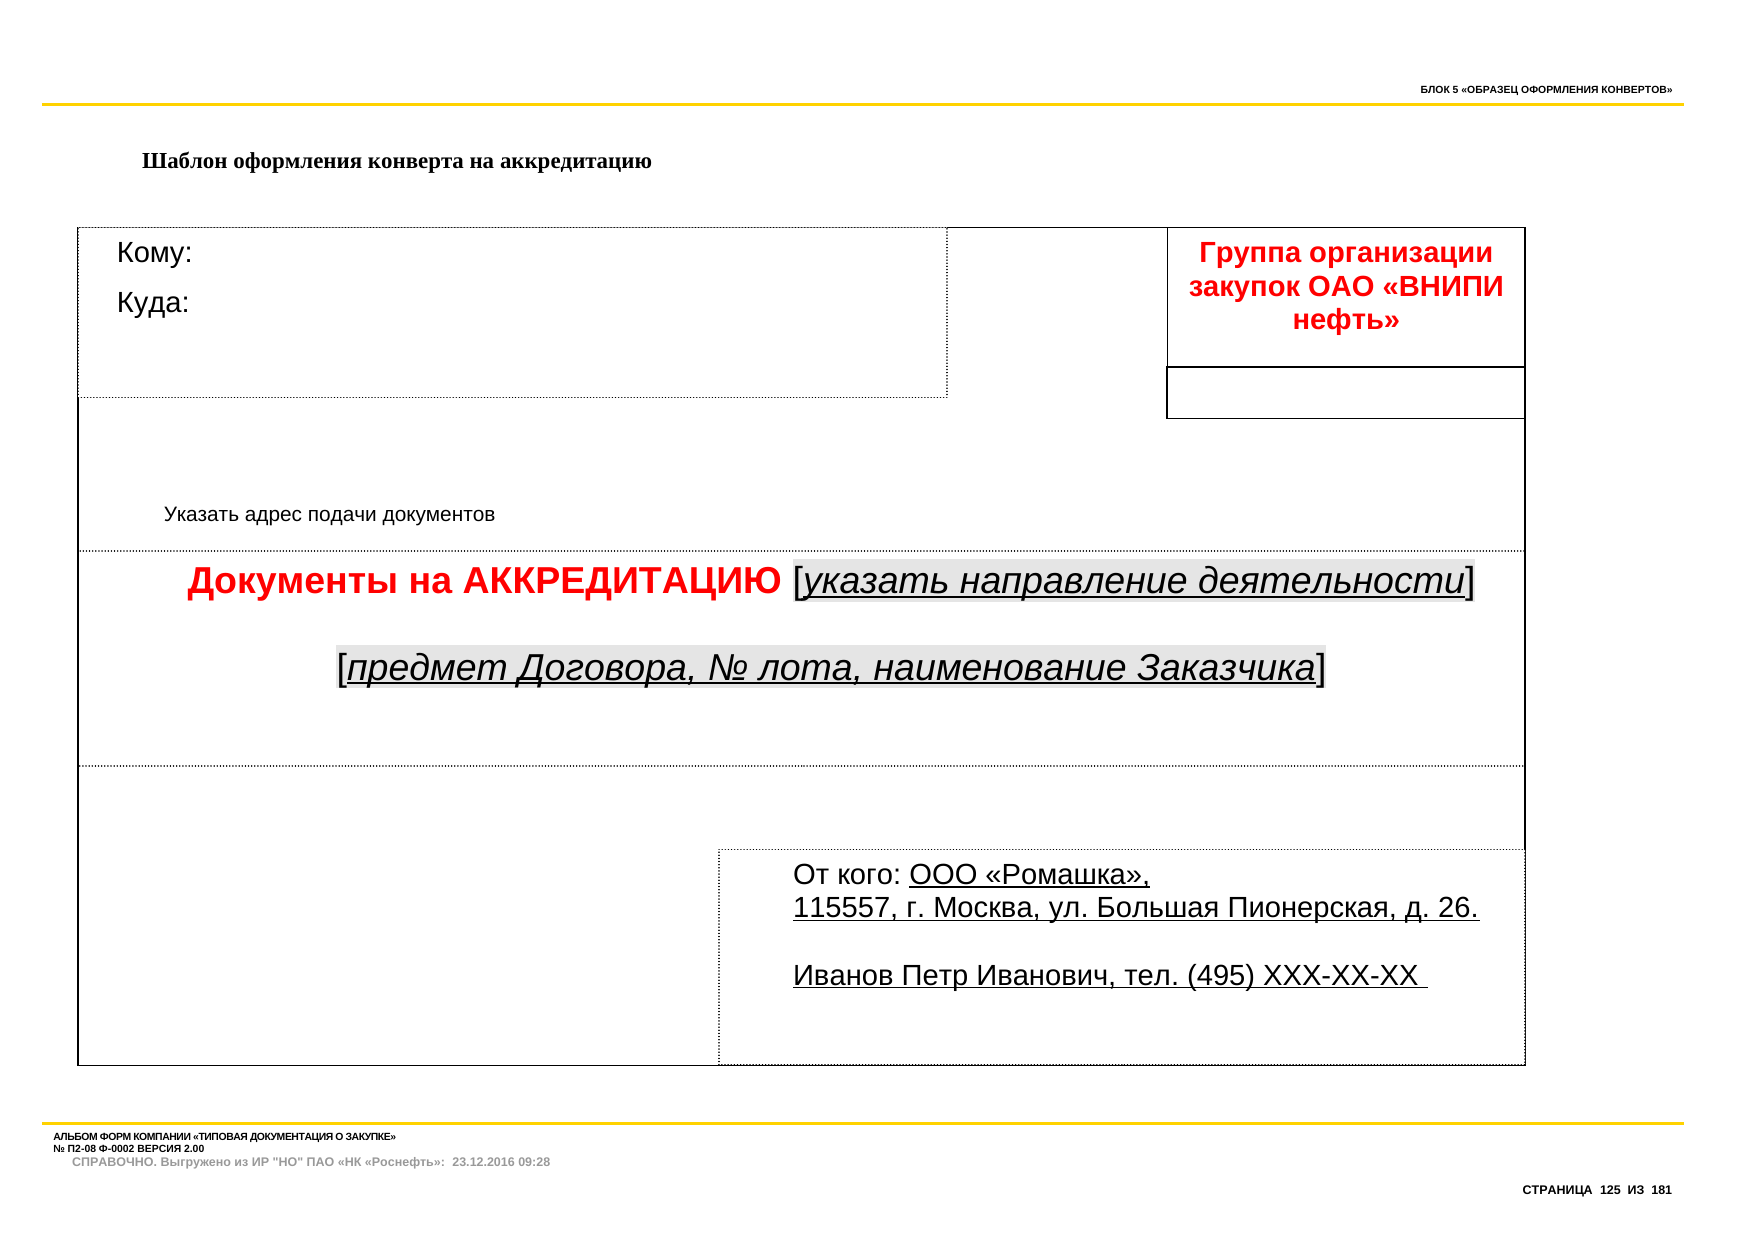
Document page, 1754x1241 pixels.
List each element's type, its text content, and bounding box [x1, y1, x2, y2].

text Шаблон оформления конверта на аккредитацию [142, 147, 1695, 174]
